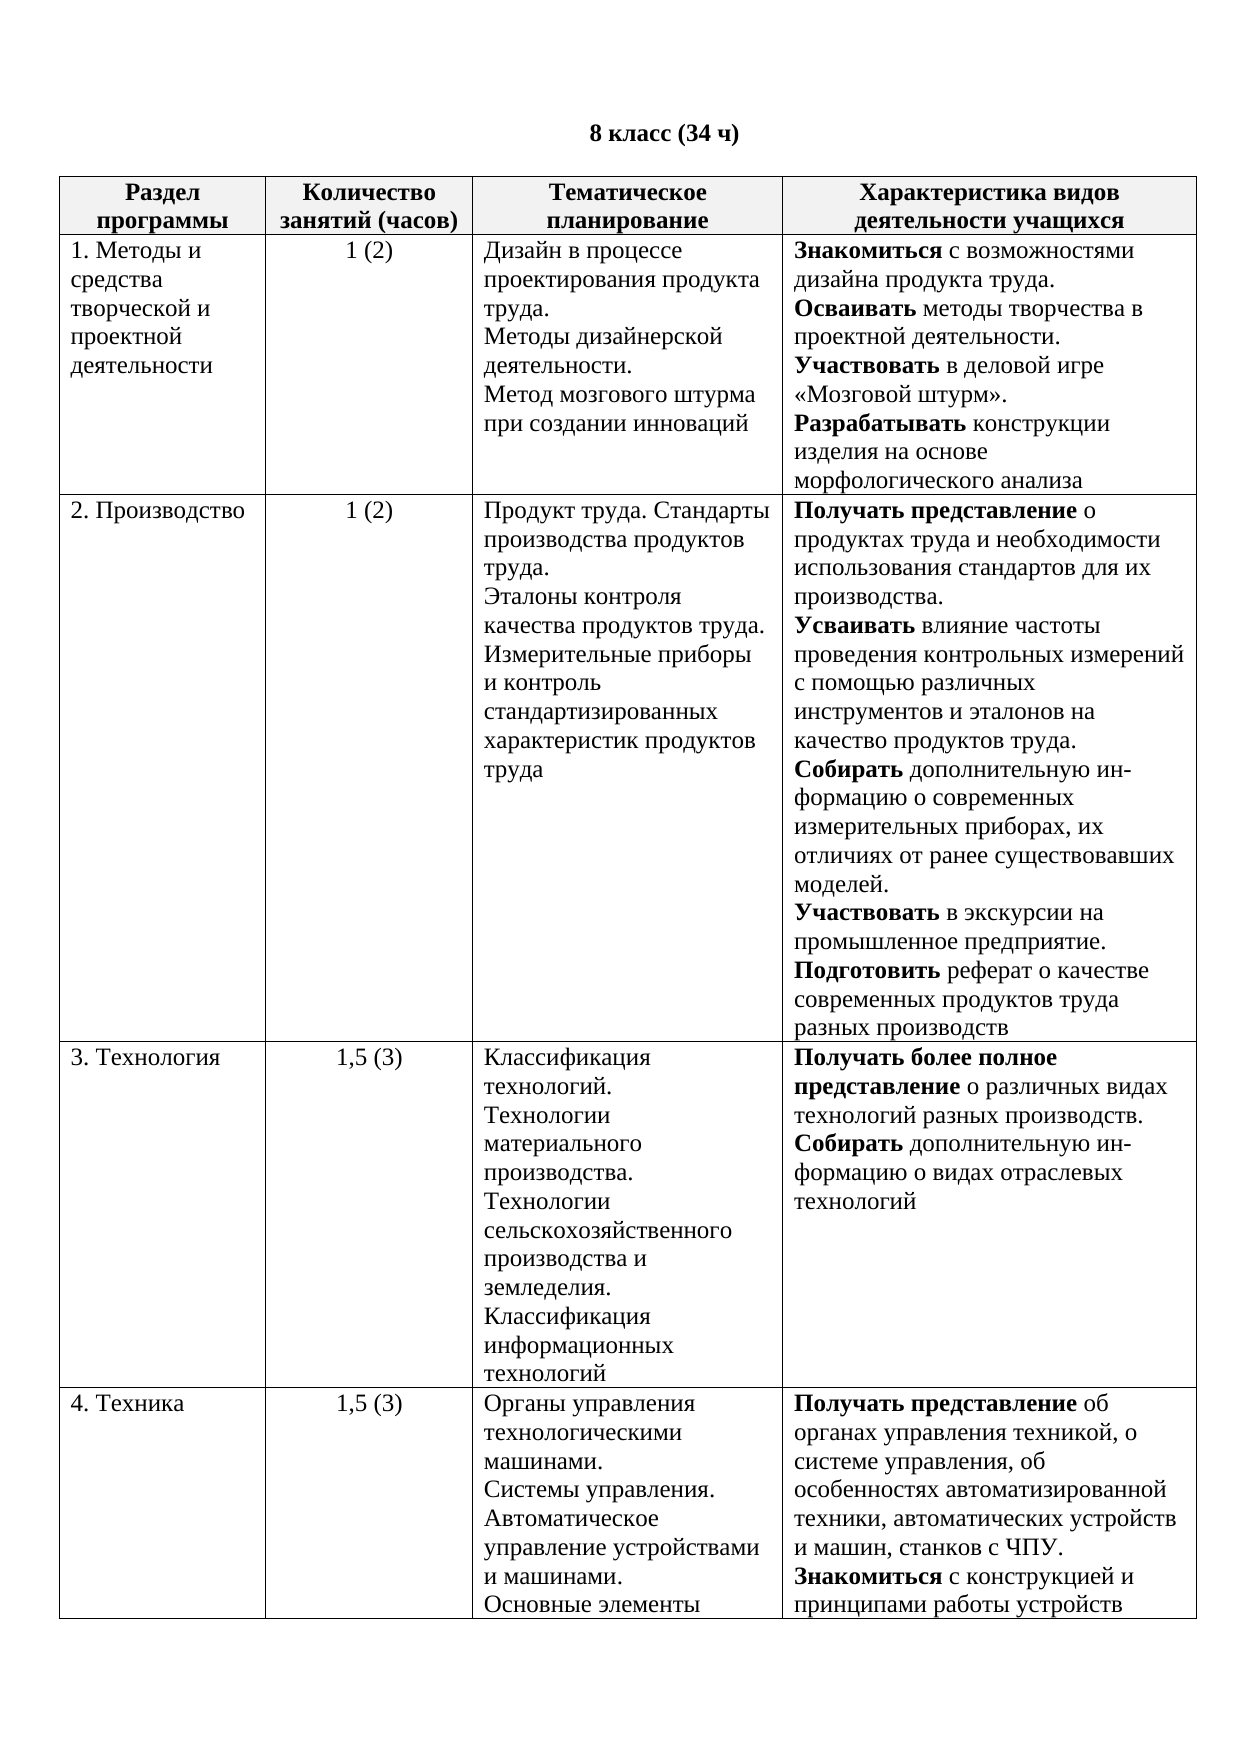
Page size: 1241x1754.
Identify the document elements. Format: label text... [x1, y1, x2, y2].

table_cell 1,5 (3) [266, 1042, 472, 1387]
table_header Раздел программы [60, 177, 265, 234]
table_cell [473, 1388, 782, 1618]
table_header Характеристика видов деятельности учащихся [783, 177, 1196, 234]
table_cell 1. Методы и средства творческой и проектной деятельности [60, 235, 265, 494]
table_cell 1,5 (3) [266, 1388, 472, 1618]
table_cell Дизайн в процессе проектирования продукта труда. Методы дизайнерской деятельности. Метод мозгового штурма при создании инноваций [473, 235, 782, 494]
table_header Количество занятий (часов) [266, 177, 472, 234]
table_cell Продукт труда. Стандарты производства продуктов труда. Эталоны контроля качества продуктов труда. Измерительные приборы и контроль стандартизированных характеристик продуктов труда [473, 495, 782, 1041]
table_header Тематическое планирование [473, 177, 782, 234]
table_cell 1 (2) [266, 235, 472, 494]
table_cell Получать представление о продуктах труда и необходимости использования стандартов для их производства. Усваивать влияние частоты проведения контрольных измерений с помощью различных инструментов и эталонов на качество продуктов труда. Собирать дополнительную ин- формацию о современных измерительных приборах, их отличиях от ранее существовавших моделей. Участвовать в экскурсии на промышленное предприятие. Подготовить реферат о качестве современных продуктов труда разных производств [783, 495, 1196, 1041]
table_cell 2. Производство [60, 495, 265, 1041]
text 8 класс (34 ч) [177, 118, 1152, 147]
table_cell Получать более полное представление о различных видах технологий разных производств. Собирать дополнительную ин- формацию о видах отраслевых технологий [783, 1042, 1196, 1387]
table_cell 4. Техника [60, 1388, 265, 1618]
table_cell 1 (2) [266, 495, 472, 1041]
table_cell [783, 1388, 1196, 1618]
table_cell Знакомиться с возможностями дизайна продукта труда. Осваивать методы творчества в проектной деятельности. Участвовать в деловой игре «Мозговой штурм». Разрабатывать конструкции изделия на основе морфологического анализа [783, 235, 1196, 494]
table_cell 3. Технология [60, 1042, 265, 1387]
table_cell Классификация технологий. Технологии материального производства. Технологии сельскохозяйственного производства и земледелия. Классификация информационных технологий [473, 1042, 782, 1387]
